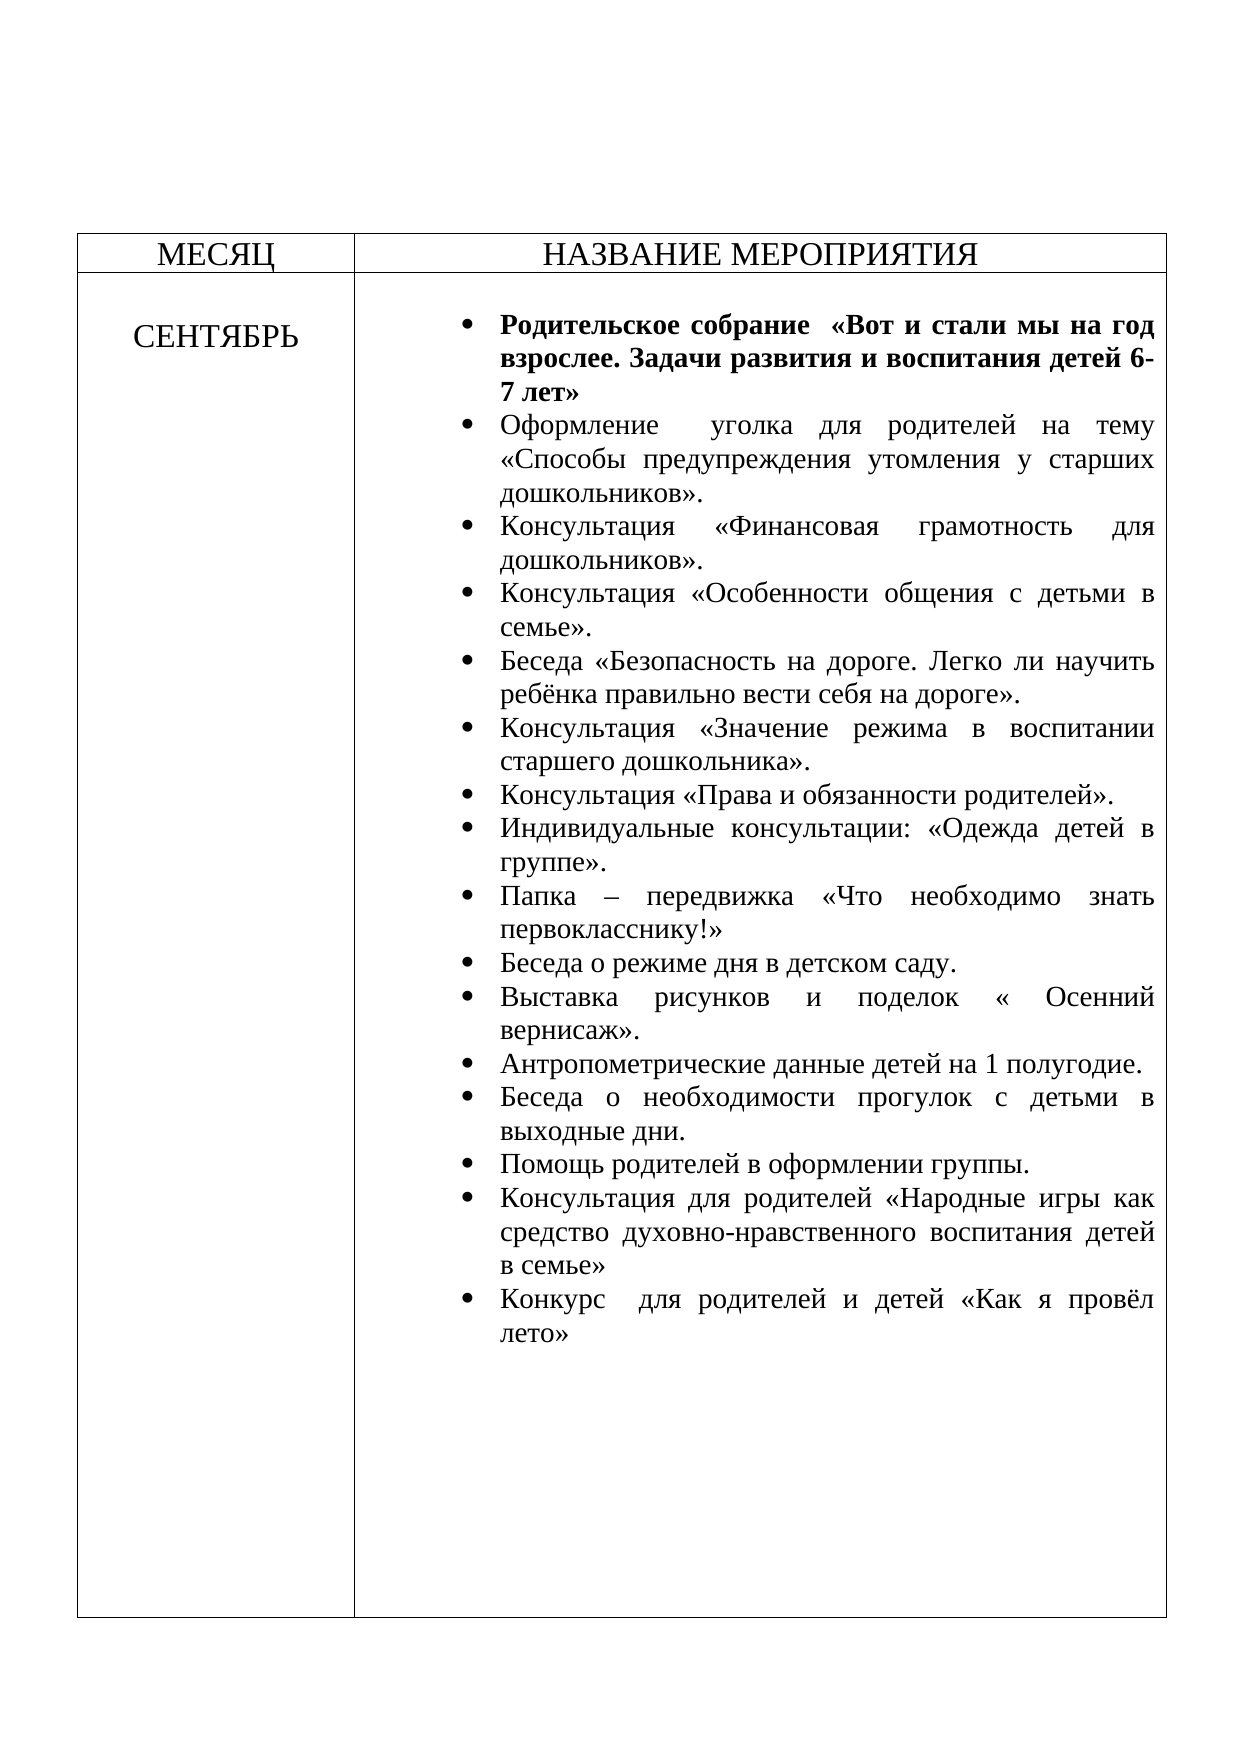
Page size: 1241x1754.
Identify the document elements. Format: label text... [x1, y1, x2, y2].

table_cell СЕНТЯБРЬ [78, 273, 354, 1617]
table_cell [355, 273, 1166, 1617]
table_header МЕСЯЦ [78, 234, 354, 272]
table_header НАЗВАНИЕ МЕРОПРИЯТИЯ [355, 234, 1166, 272]
